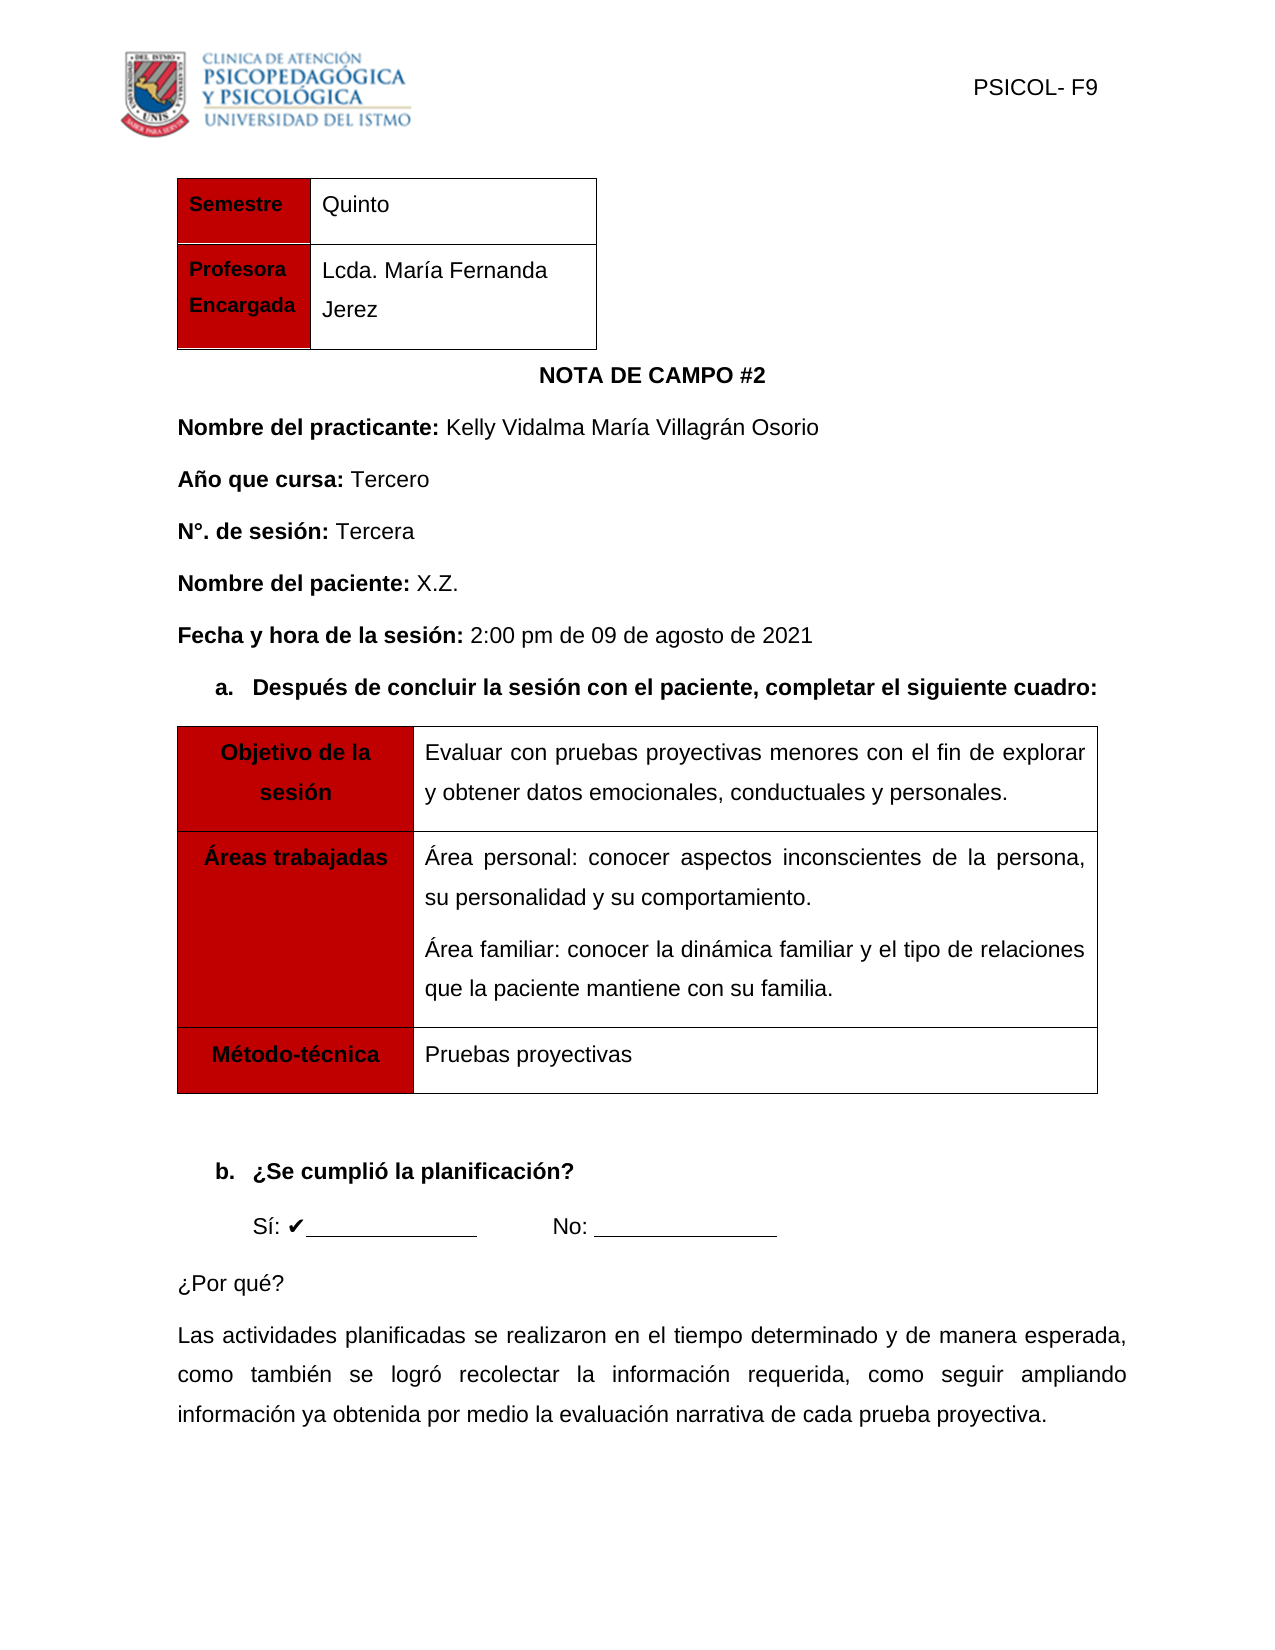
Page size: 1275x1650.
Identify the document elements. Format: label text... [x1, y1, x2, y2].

table_header Evaluar con pruebas proyectivas menores con el fin de explorar y obtener datos emocionales, conductuales y personales. [414, 727, 1097, 831]
text N°. de sesión: Tercera [177, 518, 1127, 544]
text Nombre del paciente: X.Z. [177, 570, 1127, 596]
table_cell Pruebas proyectivas [414, 1028, 1097, 1093]
table_cell Área personal: conocer aspectos inconscientes de la persona, su personalidad y su comportamiento. Área familiar: conocer la dinámica familiar y el tipo de relaciones que la paciente mantiene con su familia. [414, 832, 1097, 1027]
text Las actividades planificadas se realizaron en el tiempo determinado y de manera esperada, como también se logró recolectar la información requerida, como seguir ampliando información ya obtenida por medio la evaluación narrativa de cada prueba proyectiva. [177, 1322, 1127, 1427]
text NOTA DE CAMPO #2 [177, 362, 1127, 388]
text Nombre del practicante: Kelly Vidalma María Villagrán Osorio [177, 414, 1127, 440]
text Fecha y hora de la sesión: 2:00 pm de 09 de agosto de 2021 [177, 622, 1127, 648]
text Año que cursa: Tercero [177, 466, 1127, 492]
table_cell Profesora Encargada [178, 245, 310, 348]
text Sí: No: [252, 1210, 1127, 1242]
text ¿Por qué? [177, 1270, 1127, 1296]
table_cell Áreas trabajadas [178, 832, 413, 1027]
table_header Quinto [311, 179, 596, 243]
table_cell Método-técnica [178, 1028, 413, 1093]
table_header Objetivo de la sesión [178, 727, 413, 831]
table_cell Lcda. María Fernanda Jerez [311, 245, 596, 348]
picture [65, 20, 437, 148]
list Después de concluir la sesión con el paciente, completar el siguiente cuadro: [215, 674, 1127, 700]
table_header Semestre [178, 179, 310, 243]
list ¿Se cumplió la planificación? [215, 1158, 1127, 1185]
